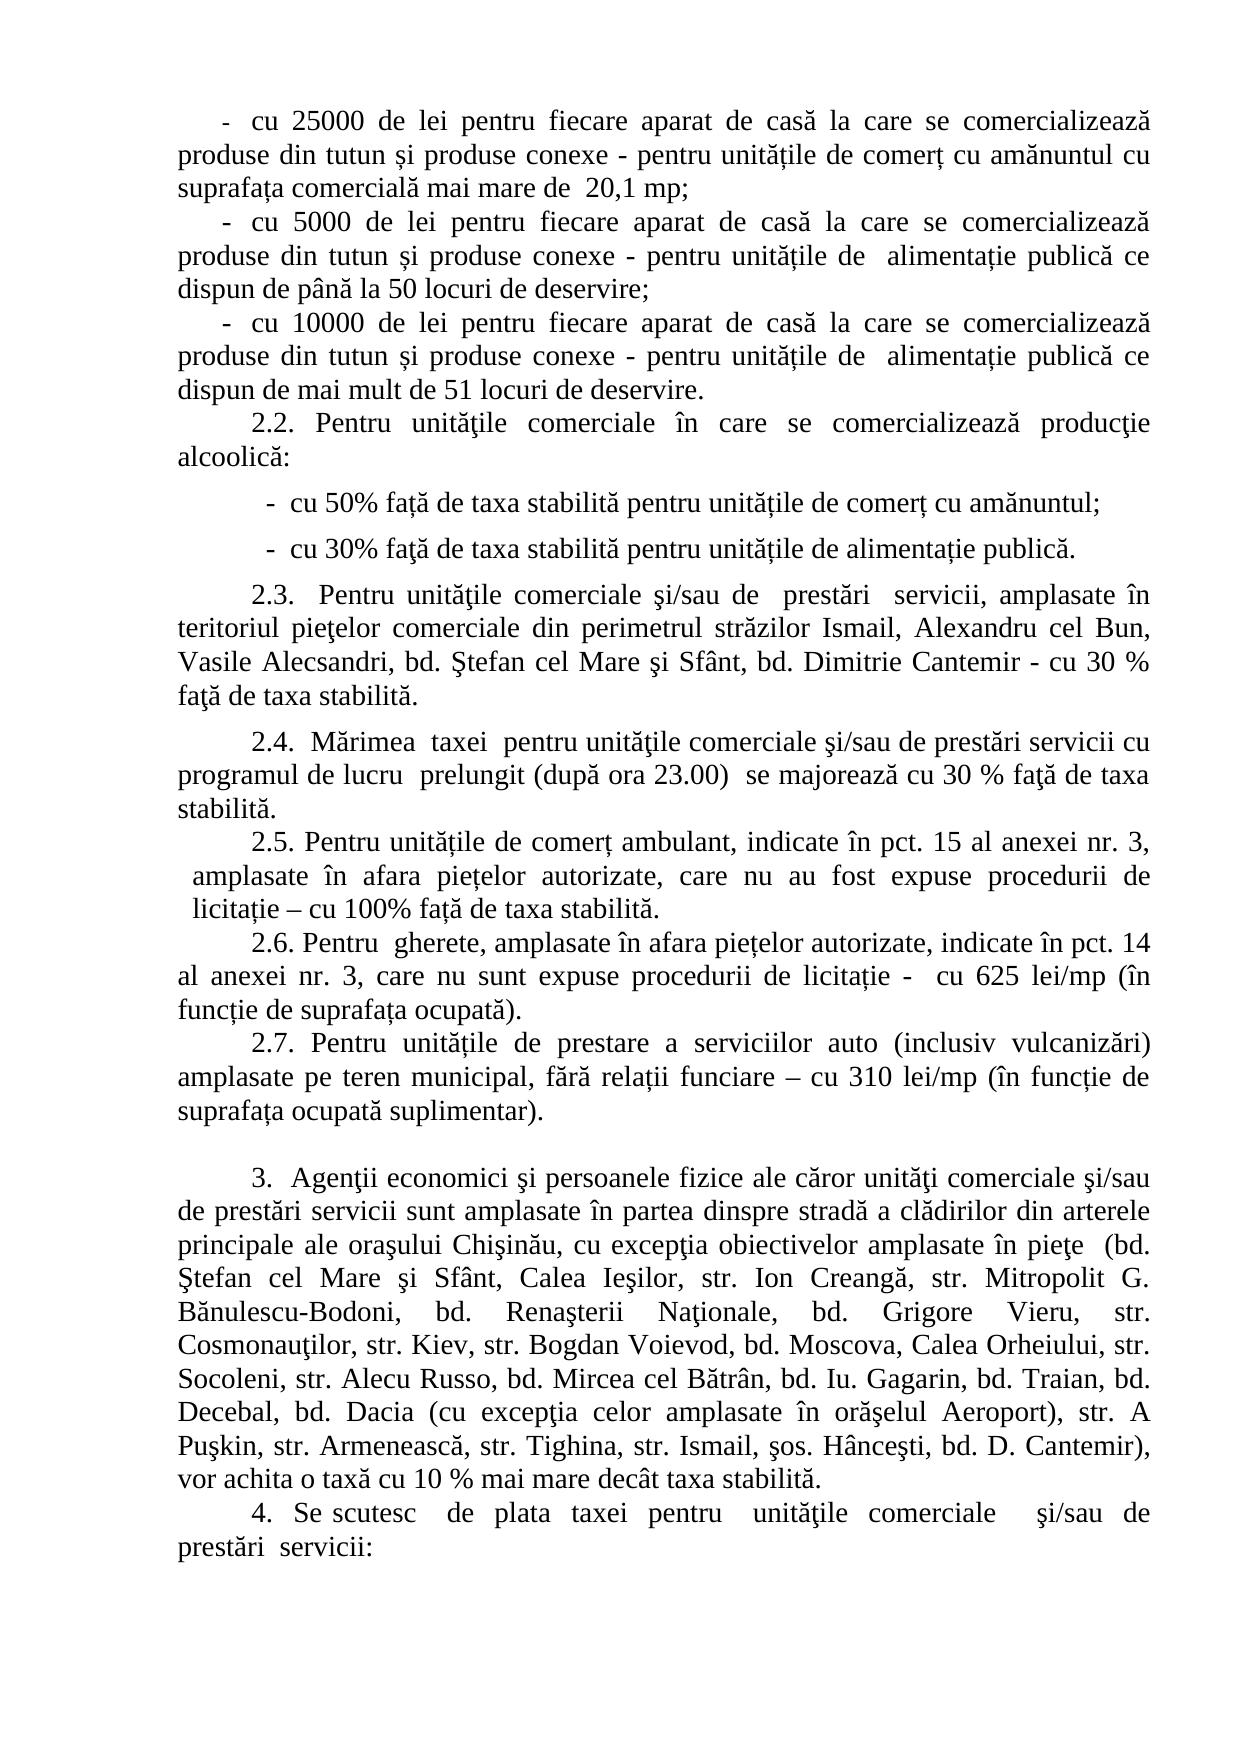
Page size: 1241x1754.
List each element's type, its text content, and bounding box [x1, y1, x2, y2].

text 4. Se scutesc de plata taxei pentru unităţile comerciale şi/sau de prestări servicii: [177, 1495, 1152, 1562]
text 2.4. Mărimea taxei pentru unităţile comerciale şi/sau de prestări servicii cu programul de lucru prelungit (după ora 23.00) se majorează cu 30 % faţă de taxa stabilită. [177, 724, 1152, 824]
text - cu 50% față de taxa stabilită pentru unitățile de comerț cu amănuntul; [177, 485, 1152, 518]
text - cu 30% faţă de taxa stabilită pentru unitățile de alimentație publică. [177, 531, 1152, 564]
text 3. Agenţii economici şi persoanele fizice ale căror unităţi comerciale şi/sau de prestări servicii sunt amplasate în partea dinspre stradă a clădirilor din arterele principale ale oraşului Chişinău, cu excepţia obiectivelor amplasate în pieţe (bd. Ştefan cel Mare şi Sfânt, Calea Ieşilor, str. Ion Creangă, str. Mitropolit G. Bănulescu-Bodoni, bd. Renaşterii Naţionale, bd. Grigore Vieru, str. Cosmonauţilor, str. Kiev, str. Bogdan Voievod, bd. Moscova, Calea Orheiului, str. Socoleni, str. Alecu Russo, bd. Mircea cel Bătrân, bd. Iu. Gagarin, bd. Traian, bd. Decebal, bd. Dacia (cu excepţia celor amplasate în orăşelul Aeroport), str. A Puşkin, str. Armenească, str. Tighina, str. Ismail, şos. Hânceşti, bd. D. Cantemir), vor achita o taxă cu 10 % mai mare decât taxa stabilită. [177, 1160, 1152, 1495]
list 2.7. Pentru unitățile de prestare a serviciilor auto (inclusiv vulcanizări) amplasate pe teren municipal, fără relații funciare – cu 310 lei/mp (în funcție de suprafața ocupată suplimentar). [177, 1026, 1152, 1126]
text 2.2. Pentru unităţile comerciale în care se comercializează producţie alcoolică: [177, 405, 1152, 472]
list 2.6. Pentru gherete, amplasate în afara piețelor autorizate, indicate în pct. 14 al anexei nr. 3, care nu sunt expuse procedurii de licitație - cu 625 lei/mp (în funcție de suprafața ocupată). [177, 925, 1152, 1026]
list cu 25000 de lei pentru fiecare aparat de casă la care se comercializează produse din tutun și produse conexe - pentru unitățile de comerț cu amănuntul cu suprafața comercială mai mare de 20,1 mp; [177, 103, 1152, 204]
text 2.5. Pentru unitățile de comerț ambulant, indicate în pct. 15 al anexei nr. 3, amplasate în afara piețelor autorizate, care nu au fost expuse procedurii de licitație – cu 100% față de taxa stabilită. [192, 824, 1152, 925]
text 2.3. Pentru unităţile comerciale şi/sau de prestări servicii, amplasate în teritoriul pieţelor comerciale din perimetrul străzilor Ismail, Alexandru cel Bun, Vasile Alecsandri, bd. Ştefan cel Mare şi Sfânt, bd. Dimitrie Cantemir - cu 30 % faţă de taxa stabilită. [177, 577, 1152, 711]
list cu 5000 de lei pentru fiecare aparat de casă la care se comercializează produse din tutun și produse conexe - pentru unitățile de alimentație publică ce dispun de până la 50 locuri de deservire; [177, 204, 1152, 305]
list cu 10000 de lei pentru fiecare aparat de casă la care se comercializează produse din tutun și produse conexe - pentru unitățile de alimentație publică ce dispun de mai mult de 51 locuri de deservire. [177, 305, 1152, 405]
